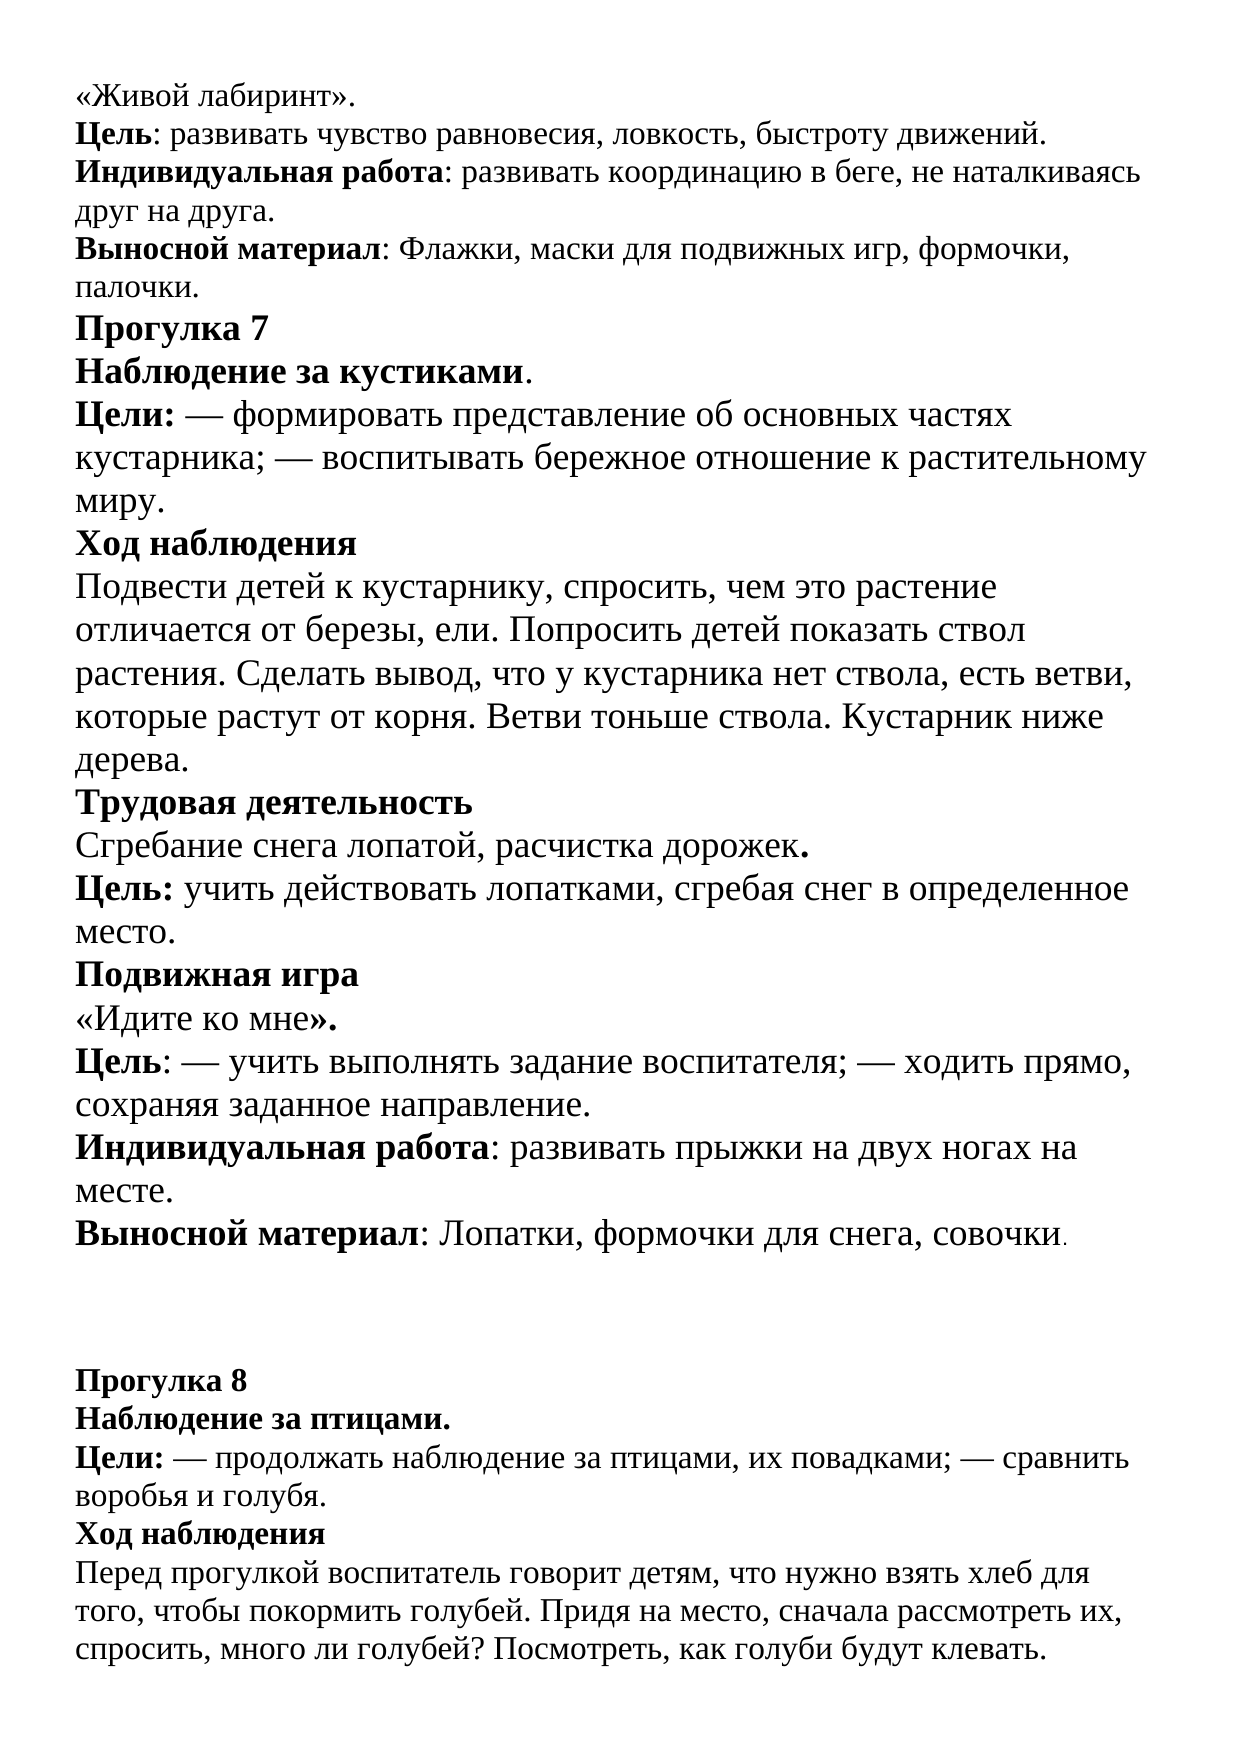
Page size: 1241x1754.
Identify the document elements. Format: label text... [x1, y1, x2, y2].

text Цель: — учить выполнять задание воспитателя; — ходить прямо, сохраняя заданное направление. [75, 1038, 1165, 1124]
text Выносной материал: Лопатки, формочки для снега, совочки. [75, 1211, 1165, 1254]
text Ход наблюдения [75, 1513, 1165, 1552]
text Цели: — продолжать наблюдение за птицами, их повадками; — сравнить воробья и голубя. [75, 1437, 1165, 1513]
text Ход наблюдения [75, 521, 1165, 564]
text «Идите ко мне». [75, 995, 1165, 1038]
text Прогулка 8 [75, 1360, 1165, 1398]
text Прогулка 7 [75, 305, 1165, 348]
text Цель: учить действовать лопатками, сгребая снег в определенное место. [75, 866, 1165, 952]
text Подвижная игра [75, 952, 1165, 995]
text Трудовая деятельность [75, 779, 1165, 822]
text Цели: — формировать представление об основных частях кустарника; — воспитывать бережное отношение к растительному миру. [75, 391, 1165, 521]
text Наблюдение за кустиками. [75, 348, 1165, 391]
text «Живой лабиринт». [75, 75, 1165, 113]
text Выносной материал: Флажки, маски для подвижных игр, формочки, палочки. [75, 228, 1165, 305]
text Индивидуальная работа: развивать координацию в беге, не наталкиваясь друг на друга. [75, 152, 1165, 228]
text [75, 1552, 1165, 1667]
text Наблюдение за птицами. [75, 1398, 1165, 1437]
text Индивидуальная работа: развивать прыжки на двух ногах на месте. [75, 1124, 1165, 1211]
text Цель: развивать чувство равновесия, ловкость, быстроту движений. [75, 113, 1165, 152]
text Сгребание снега лопатой, расчистка дорожек. [75, 822, 1165, 866]
text Подвести детей к кустарнику, спросить, чем это растение отличается от березы, ели. Попросить детей показать ствол растения. Сделать вывод, что у кустарника нет ствола, есть ветви, которые растут от корня. Ветви тоньше ствола. Кустарник ниже дерева. [75, 564, 1165, 779]
